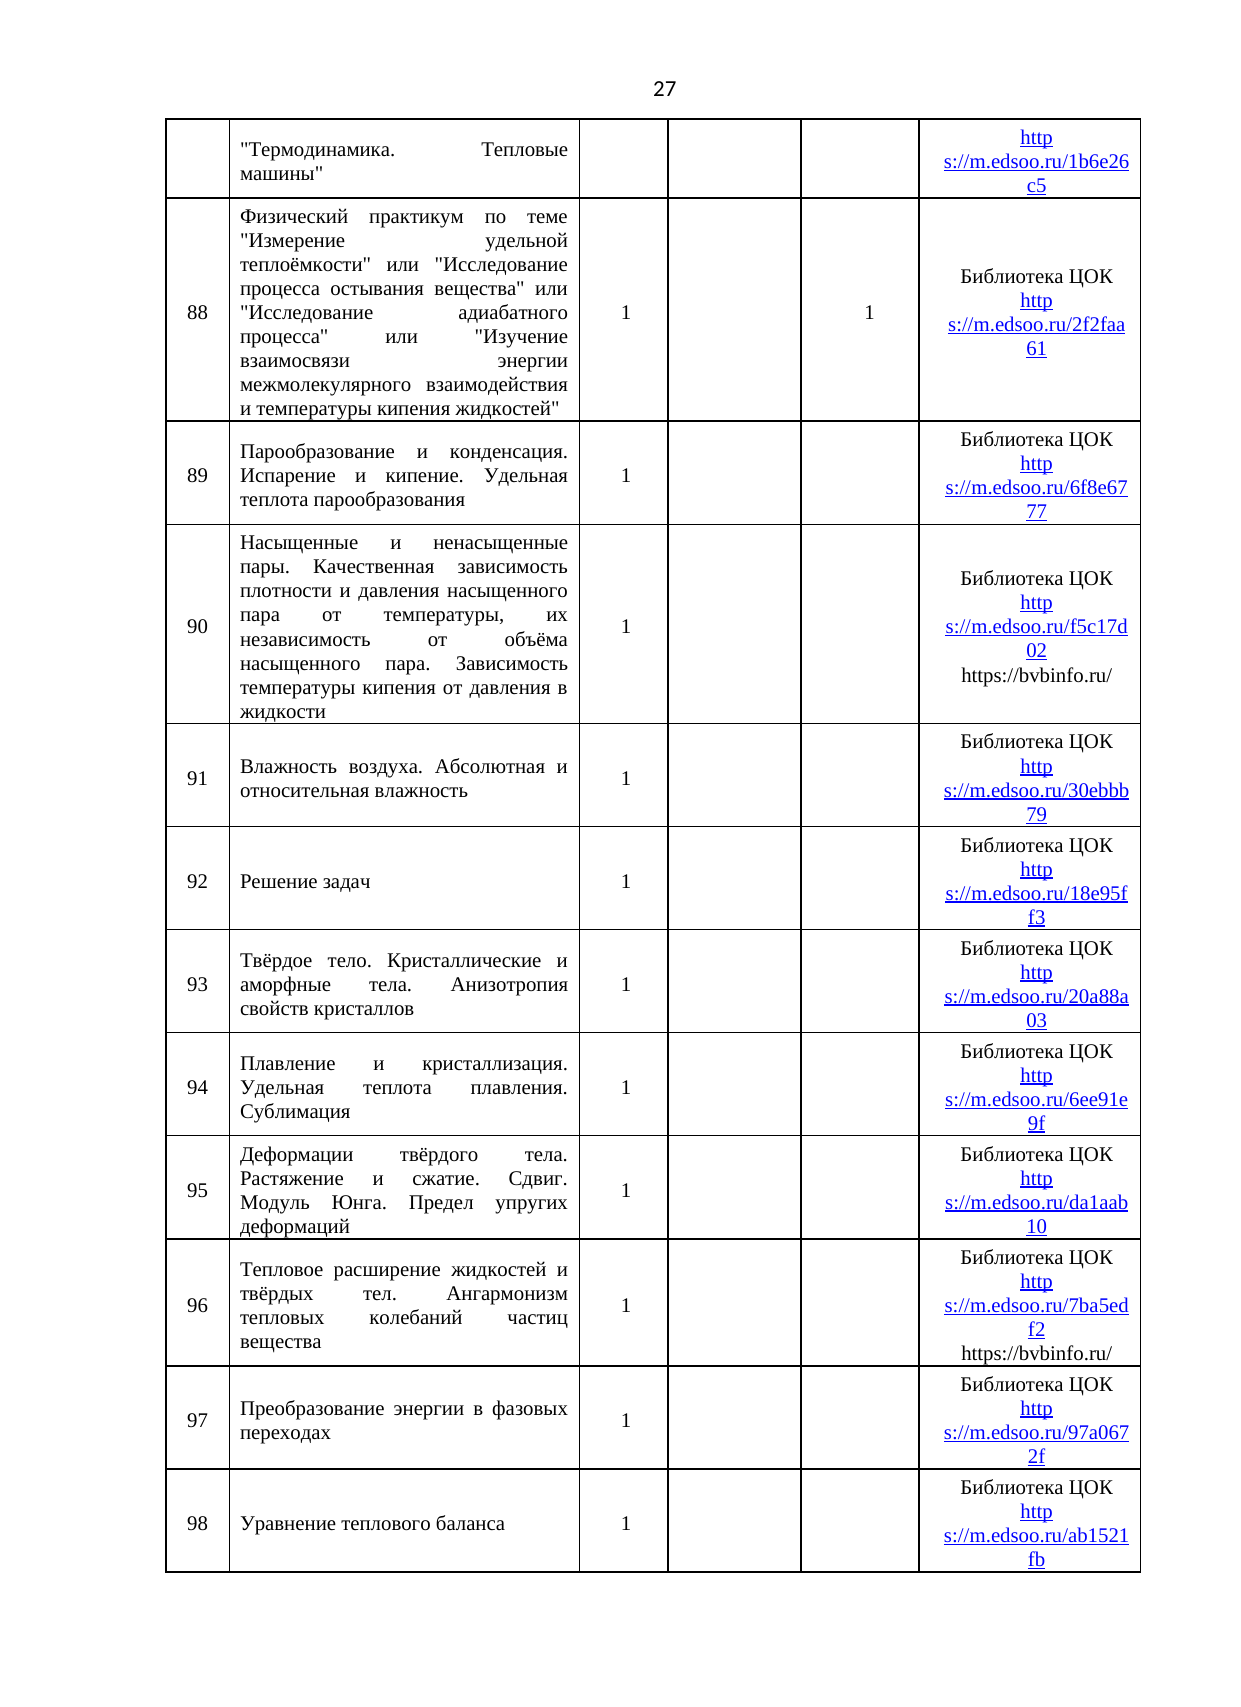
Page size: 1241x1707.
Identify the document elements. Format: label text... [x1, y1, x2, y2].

table_cell Библиотека ЦОК https://m.edsoo.ru/7ba5edf2 https://bvbinfo.ru/ [920, 1240, 1140, 1365]
table_cell Твёрдое тело. Кристаллические и аморфные тела. Анизотропия свойств кристаллов [230, 930, 579, 1032]
table_cell Насыщенные и ненасыщенные пары. Качественная зависимость плотности и давления насыщенного пара от температуры, их независимость от объёма насыщенного пара. Зависимость температуры кипения от давления в жидкости [230, 525, 579, 723]
table_cell [669, 827, 800, 929]
table_cell [669, 1240, 800, 1365]
table_cell 88 [167, 199, 229, 420]
table_cell 1 [580, 1470, 667, 1571]
table_cell Библиотека ЦОК https://m.edsoo.ru/6f8e6777 [920, 422, 1140, 523]
table_cell [802, 827, 918, 929]
table_cell Плавление и кристаллизация. Удельная теплота плавления. Сублимация [230, 1033, 579, 1135]
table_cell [920, 120, 1140, 197]
table_cell Преобразование энергии в фазовых переходах [230, 1367, 579, 1468]
table_cell [802, 422, 918, 523]
table_cell 87 [167, 120, 229, 197]
table_cell [802, 724, 918, 826]
table_cell [669, 1367, 800, 1468]
table_cell 95 [167, 1136, 229, 1238]
table_cell [669, 1136, 800, 1238]
table_cell [669, 930, 800, 1032]
table_cell [669, 1033, 800, 1135]
table_cell Парообразование и конденсация. Испарение и кипение. Удельная теплота парообразования [230, 422, 579, 523]
table_cell Библиотека ЦОК https://m.edsoo.ru/da1aab10 [920, 1136, 1140, 1238]
table_cell 94 [167, 1033, 229, 1135]
table_cell Решение задач [230, 827, 579, 929]
table_cell 92 [167, 827, 229, 929]
table_cell 1 [580, 120, 667, 197]
table_cell 1 [580, 525, 667, 723]
table_cell 1 [669, 120, 800, 197]
table_cell Уравнение теплового баланса [230, 1470, 579, 1571]
table_cell Влажность воздуха. Абсолютная и относительная влажность [230, 724, 579, 826]
table_cell Деформации твёрдого тела. Растяжение и сжатие. Сдвиг. Модуль Юнга. Предел упругих деформаций [230, 1136, 579, 1238]
table_cell Библиотека ЦОК https://m.edsoo.ru/18e95ff3 [920, 827, 1140, 929]
table_cell [802, 1136, 918, 1238]
table_cell 1 [580, 930, 667, 1032]
table_cell [669, 422, 800, 523]
table_cell Тепловое расширение жидкостей и твёрдых тел. Ангармонизм тепловых колебаний частиц вещества [230, 1240, 579, 1365]
table_cell [802, 1470, 918, 1571]
table_cell Библиотека ЦОК https://m.edsoo.ru/97a0672f [920, 1367, 1140, 1468]
table_cell [669, 525, 800, 723]
table_cell [669, 199, 800, 420]
table_cell 1 [580, 422, 667, 523]
table_cell Библиотека ЦОК https://m.edsoo.ru/6ee91e9f [920, 1033, 1140, 1135]
table_cell 90 [167, 525, 229, 723]
table_cell [802, 120, 918, 197]
table_cell 1 [580, 1240, 667, 1365]
table_cell 98 [167, 1470, 229, 1571]
table_cell Физический практикум по теме "Измерение удельной теплоёмкости" или "Исследование процесса остывания вещества" или "Исследование адиабатного процесса" или "Изучение взаимосвязи энергии межмолекулярного взаимодействия и температуры кипения жидкостей" [230, 199, 579, 420]
table_cell 1 [580, 724, 667, 826]
table_cell Библиотека ЦОК https://m.edsoo.ru/ab1521fb [920, 1470, 1140, 1571]
table_cell Библиотека ЦОК https://m.edsoo.ru/30ebbb79 [920, 724, 1140, 826]
table_cell Библиотека ЦОК https://m.edsoo.ru/20a88a03 [920, 930, 1140, 1032]
table_cell [669, 1470, 800, 1571]
table_cell 1 [580, 1033, 667, 1135]
table_cell [669, 724, 800, 826]
table_cell [802, 525, 918, 723]
table_cell [802, 930, 918, 1032]
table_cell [230, 120, 579, 197]
table_cell [802, 1033, 918, 1135]
table_cell 96 [167, 1240, 229, 1365]
table_cell Библиотека ЦОК https://m.edsoo.ru/f5c17d02 https://bvbinfo.ru/ [920, 525, 1140, 723]
table_cell 1 [802, 199, 918, 420]
table_cell 1 [580, 1367, 667, 1468]
table_cell 1 [580, 1136, 667, 1238]
table_cell 93 [167, 930, 229, 1032]
table_cell [802, 1240, 918, 1365]
table_cell 89 [167, 422, 229, 523]
table_cell 91 [167, 724, 229, 826]
table_cell Библиотека ЦОК https://m.edsoo.ru/2f2faa61 [920, 199, 1140, 420]
table_cell 1 [580, 827, 667, 929]
table_cell [802, 1367, 918, 1468]
table_cell 1 [580, 199, 667, 420]
table_cell 97 [167, 1367, 229, 1468]
